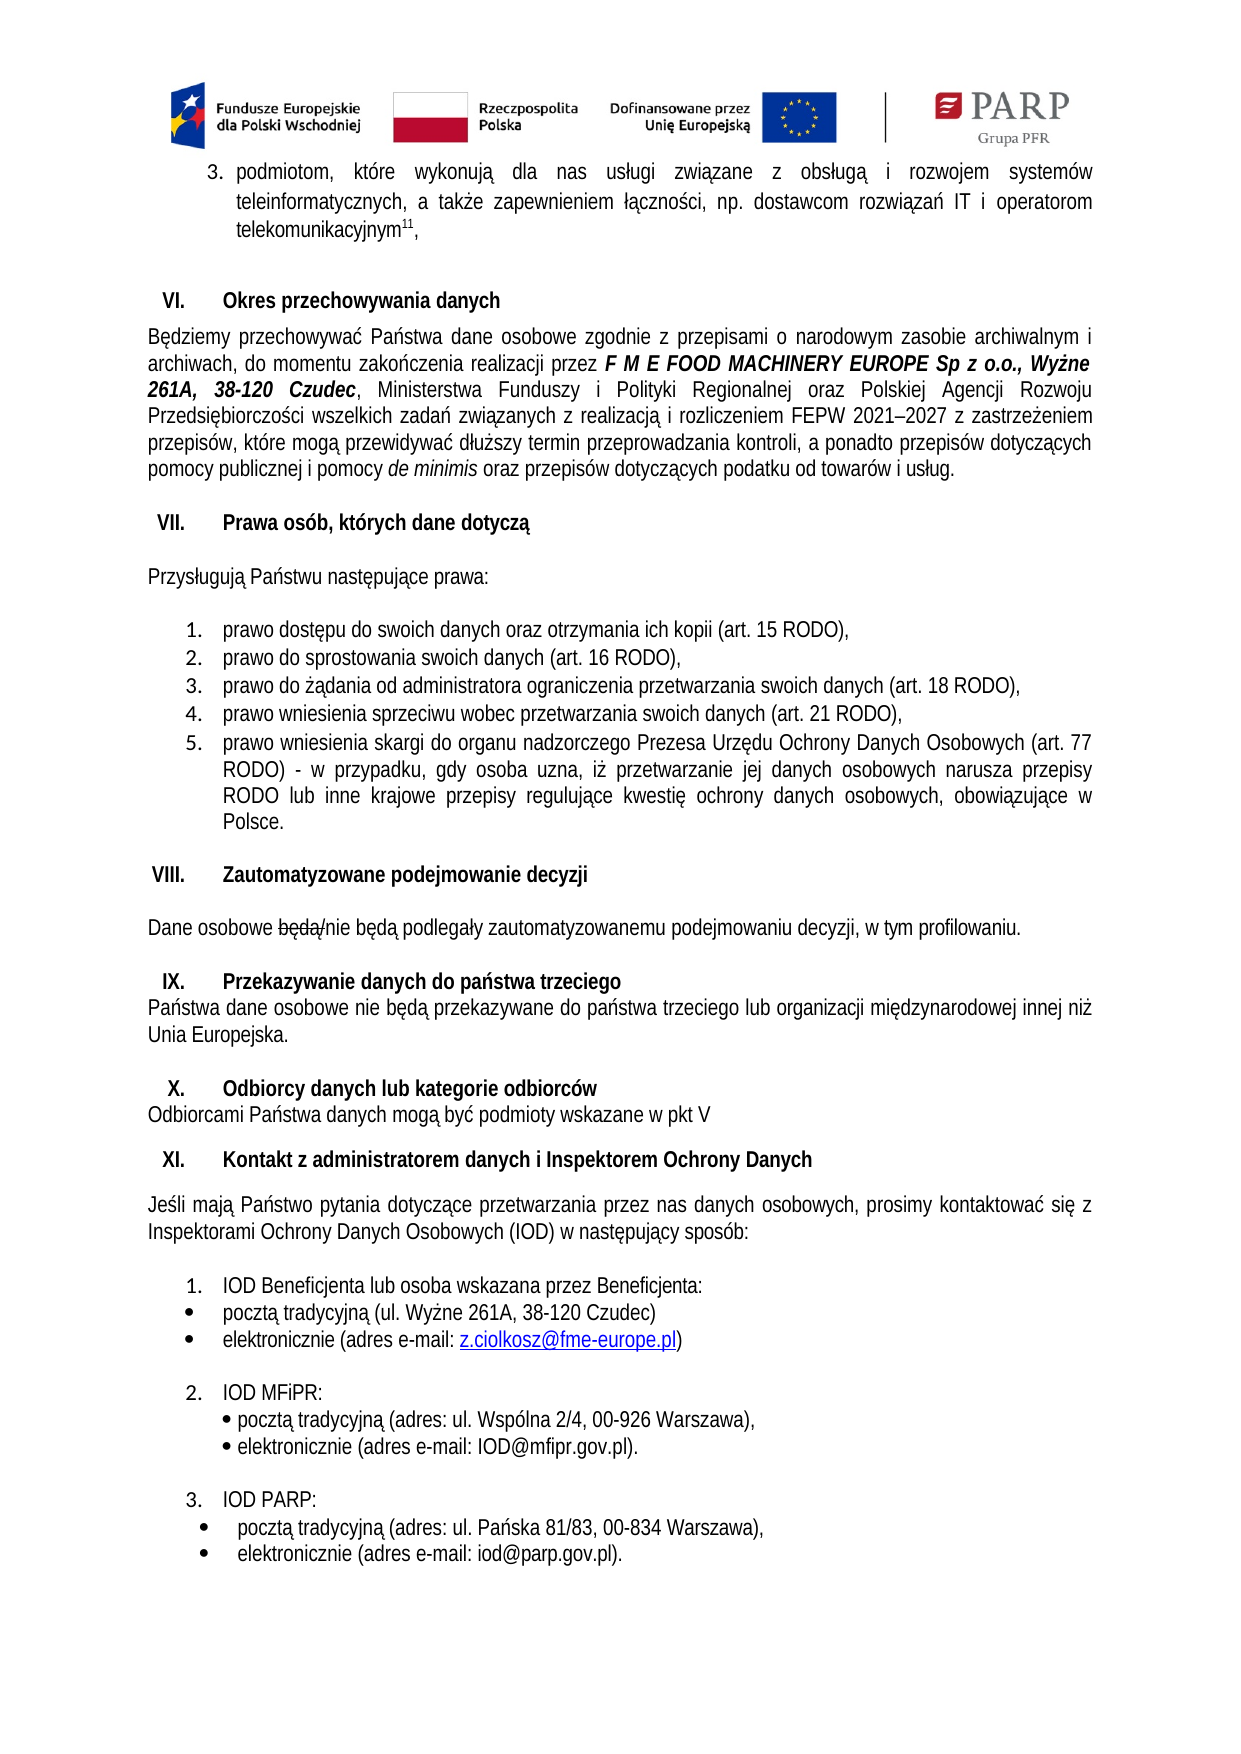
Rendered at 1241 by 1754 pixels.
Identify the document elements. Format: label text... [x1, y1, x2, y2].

text Jeśli mają Państwo pytania dotyczące przetwarzania przez nas danych osobowych, prosimy kontaktować się z Inspektorami Ochrony Danych Osobowych (IOD) w następujący sposób: [148, 1191, 1093, 1244]
list podmiotom, które wykonują dla nas usługi związane z obsługą i rozwojem systemów teleinformatycznych, a także zapewnieniem łączności, np. dostawcom rozwiązań IT i operatorom telekomunikacyjnym11, [206, 158, 1093, 242]
list Zautomatyzowane podejmowanie decyzji [185, 861, 1093, 887]
list prawo wniesienia skargi do organu nadzorczego Prezesa Urzędu Ochrony Danych Osobowych (art. 77 RODO) - w przypadku, gdy osoba uzna, iż przetwarzanie jej danych osobowych narusza przepisy RODO lub inne krajowe przepisy regulujące kwestię ochrony danych osobowych, obowiązujące w Polsce. [185, 728, 1093, 835]
list pocztą tradycyjną (adres: ul. Wspólna 2/4, 00-926 Warszawa), [223, 1406, 1093, 1433]
list pocztą tradycyjną (ul. Wyżne 261A, 38-120 Czudec) [185, 1299, 1093, 1326]
text Odbiorcami Państwa danych mogą być podmioty wskazane w pkt V [148, 1101, 1093, 1127]
list prawo dostępu do swoich danych oraz otrzymania ich kopii (art. 15 RODO), [185, 616, 1093, 643]
text Będziemy przechowywać Państwa dane osobowe zgodnie z przepisami o narodowym zasobie archiwalnym i archiwach, do momentu zakończenia realizacji przez F M E FOOD MACHINERY EUROPE Sp z o.o., Wyżne 261A, 38-120 Czudec, Ministerstwa Funduszy i Polityki Regionalnej oraz Polskiej Agencji Rozwoju Przedsiębiorczości wszelkich zadań związanych z realizacją i rozliczeniem FEPW 2021–2027 z zastrzeżeniem przepisów, które mogą przewidywać dłuższy termin przeprowadzania kontroli, a ponadto przepisów dotyczących pomocy publicznej i pomocy de minimis oraz przepisów dotyczących podatku od towarów i usług. [148, 323, 1093, 481]
subtitle Prawa osób, których dane dotyczą [185, 509, 1093, 535]
subtitle Odbiorcy danych lub kategorie odbiorców [185, 1075, 1093, 1101]
text Przysługują Państwu następujące prawa: [148, 563, 1093, 589]
list elektronicznie (adres e-mail: IOD@mfipr.gov.pl). [223, 1433, 1093, 1459]
list prawo do żądania od administratora ograniczenia przetwarzania swoich danych (art. 18 RODO), [185, 672, 1093, 699]
list prawo wniesienia sprzeciwu wobec przetwarzania swoich danych (art. 21 RODO), [185, 699, 1093, 728]
list elektronicznie (adres e-mail: iod@parp.gov.pl). [200, 1540, 1093, 1566]
list Kontakt z administratorem danych i Inspektorem Ochrony Danych [185, 1146, 1093, 1172]
list pocztą tradycyjną (adres: ul. Pańska 81/83, 00-834 Warszawa), [200, 1513, 1093, 1540]
picture [147, 73, 1093, 158]
subtitle Przekazywanie danych do państwa trzeciego [185, 968, 1093, 994]
list IOD PARP: [185, 1486, 1093, 1513]
subtitle Okres przechowywania danych [185, 287, 1093, 314]
list elektronicznie (adres e-mail: z.ciolkosz@fme-europe.pl) [185, 1326, 1093, 1352]
text Państwa dane osobowe nie będą przekazywane do państwa trzeciego lub organizacji międzynarodowej innej niż Unia Europejska. [148, 994, 1093, 1047]
list prawo do sprostowania swoich danych (art. 16 RODO), [185, 643, 1093, 672]
text Dane osobowe będą/nie będą podlegały zautomatyzowanemu podejmowaniu decyzji, w tym profilowaniu. [148, 914, 1093, 940]
list IOD Beneficjenta lub osoba wskazana przez Beneficjenta: [185, 1271, 1093, 1299]
list IOD MFiPR: [185, 1378, 1093, 1406]
